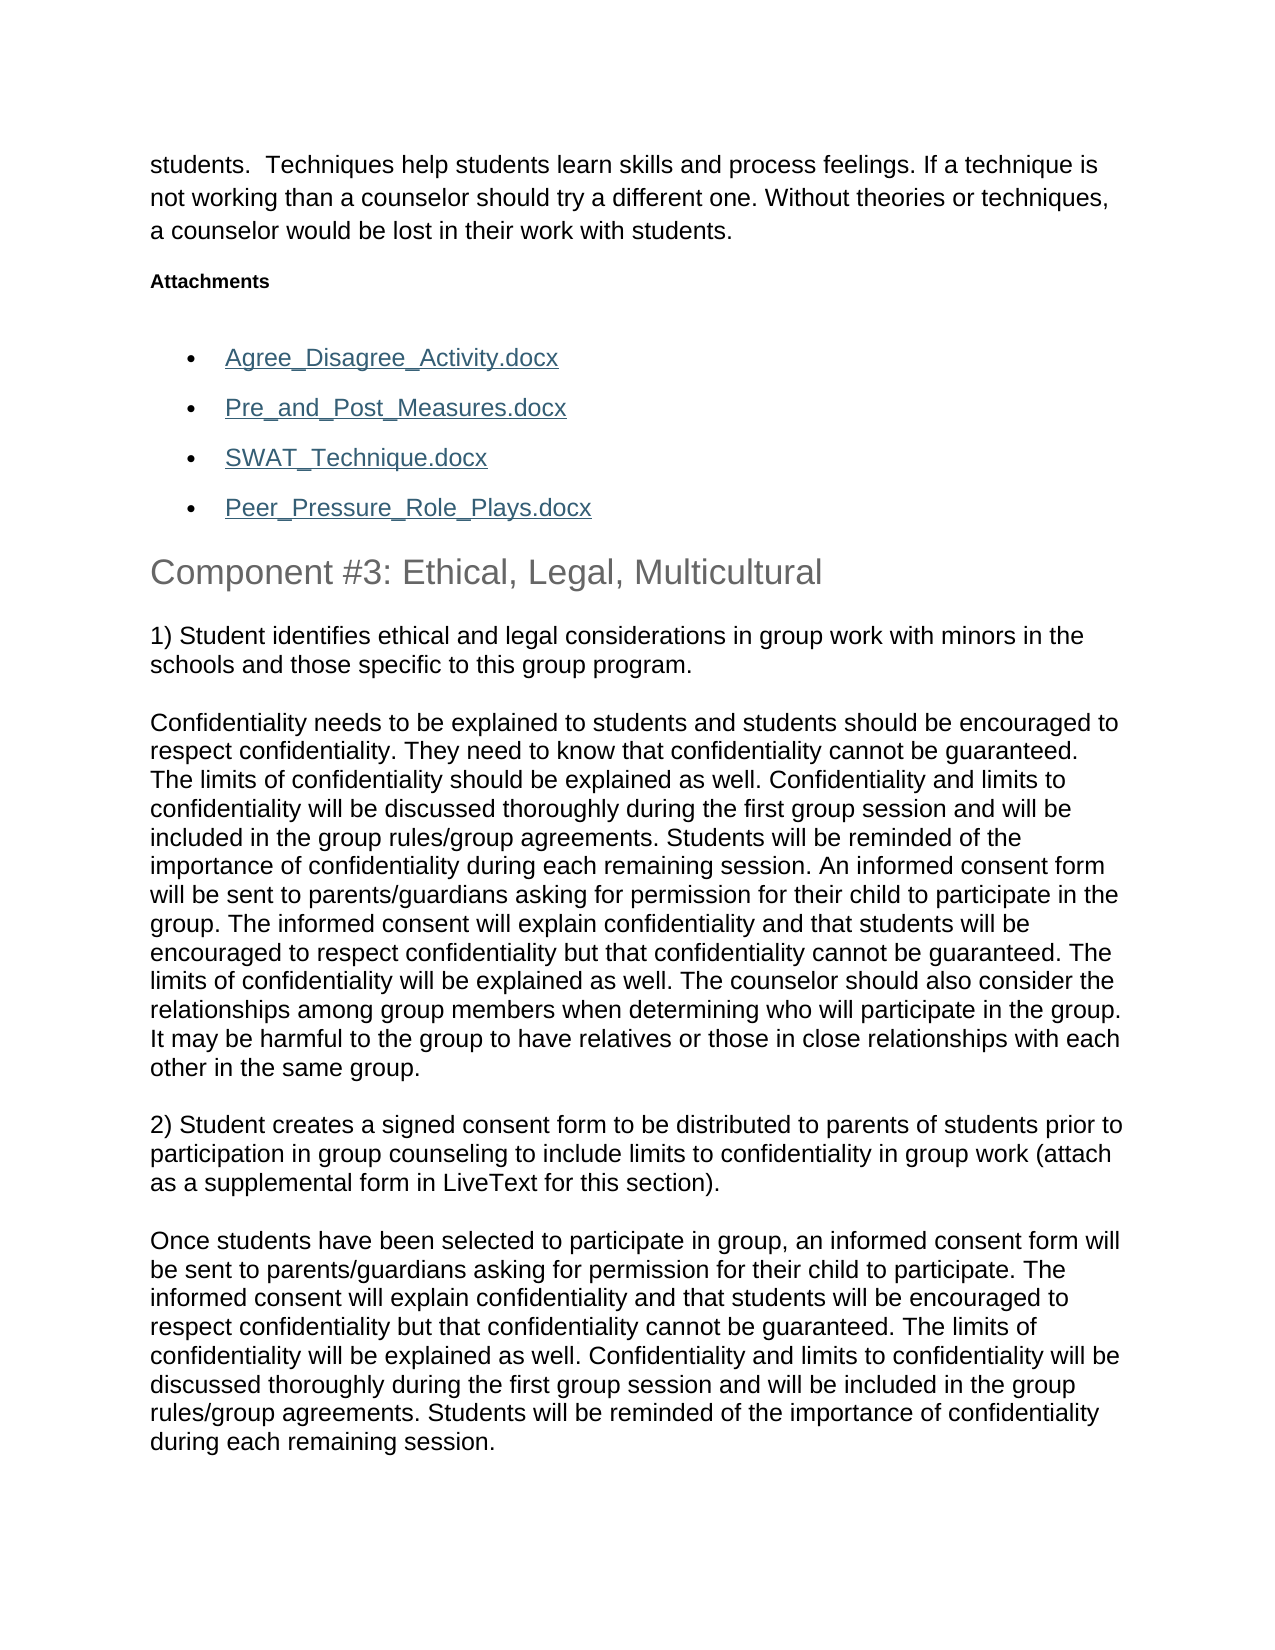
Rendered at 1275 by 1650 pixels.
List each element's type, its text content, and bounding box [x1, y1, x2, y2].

text Once students have been selected to participate in group, an informed consent form will be sent to parents/guardians asking for permission for their child to participate. The informed consent will explain confidentiality and that students will be encouraged to respect confidentiality but that confidentiality cannot be guaranteed. The limits of confidentiality will be explained as well. Confidentiality and limits to confidentiality will be discussed thoroughly during the first group session and will be included in the group rules/group agreements. Students will be reminded of the importance of confidentiality during each remaining session. [150, 1226, 1125, 1456]
text 2) Student creates a signed consent form to be distributed to parents of students prior to participation in group counseling to include limits to confidentiality in group work (attach as a supplemental form in LiveText for this section). [150, 1110, 1125, 1197]
text Confidentiality needs to be explained to students and students should be encouraged to respect confidentiality. They need to know that confidentiality cannot be guaranteed. The limits of confidentiality should be explained as well. Confidentiality and limits to confidentiality will be discussed thoroughly during the first group session and will be included in the group rules/group agreements. Students will be reminded of the importance of confidentiality during each remaining session. An informed consent form will be sent to parents/guardians asking for permission for their child to participate in the group. The informed consent will explain confidentiality and that students will be encouraged to respect confidentiality but that confidentiality cannot be guaranteed. The limits of confidentiality will be explained as well. The counselor should also consider the relationships among group members when determining who will participate in the group. It may be harmful to the group to have relatives or those in close relationships with each other in the same group. [150, 707, 1125, 1081]
list Agree_Disagree_Activity.docx [187, 322, 1100, 372]
list SWAT_Technique.docx [187, 422, 1100, 472]
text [150, 150, 1125, 245]
list Pre_and_Post_Measures.docx [187, 372, 1100, 422]
text Component #3: Ethical, Legal, Multicultural [150, 551, 1125, 592]
list Peer_Pressure_Role_Plays.docx [187, 472, 1100, 522]
text Attachments [150, 270, 1125, 293]
text 1) Student identifies ethical and legal considerations in group work with minors in the schools and those specific to this group program. [150, 621, 1125, 678]
